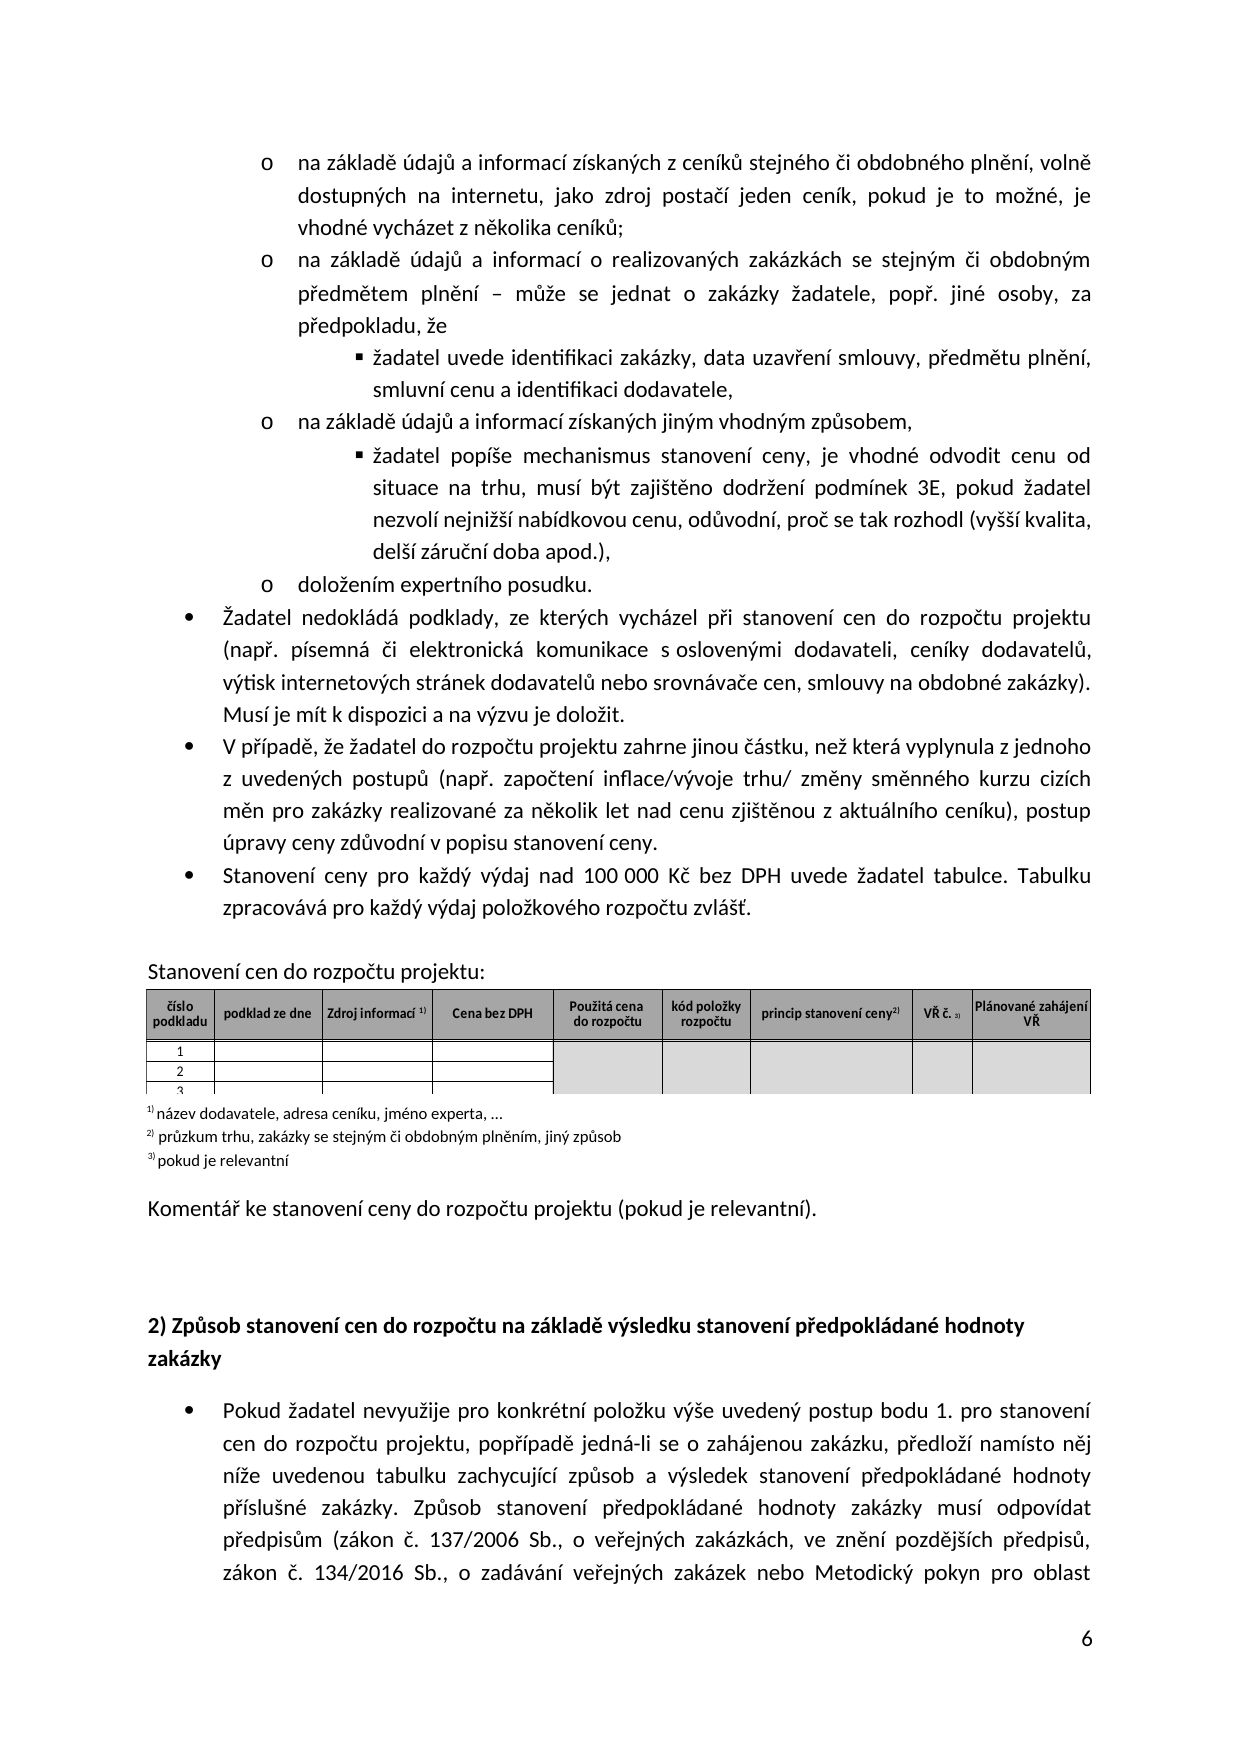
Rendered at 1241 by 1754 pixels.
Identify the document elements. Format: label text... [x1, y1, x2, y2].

list na základě údajů a informací získaných jiným vhodným způsobem, [260, 407, 1093, 437]
list žadatel popíše mechanismus stanovení ceny, je vhodné odvodit cenu od situace na trhu, musí být zajištěno dodržení podmínek 3E, pokud žadatel nezvolí nejnižší nabídkovou cenu, odůvodní, proč se tak rozhodl (vyšší kvalita, delší záruční doba apod.), [354, 441, 1093, 566]
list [185, 1397, 1093, 1586]
list V případě, že žadatel do rozpočtu projektu zahrne jinou částku, než která vyplynula z jednoho z uvedených postupů (např. započtení inflace/vývoje trhu/ změny směnného kurzu cizích měn pro zakázky realizované za několik let nad cenu zjištěnou z aktuálního ceníku), postup úpravy ceny zdůvodní v popisu stanovení ceny. [185, 732, 1093, 857]
text 1) název dodavatele, adresa ceníku, jméno experta, … [146, 1103, 1093, 1123]
text Stanovení cen do rozpočtu projektu: [148, 957, 1093, 985]
list Stanovení ceny pro každý výdaj nad 100 000 Kč bez DPH uvede žadatel tabulce. Tabulku zpracovává pro každý výdaj položkového rozpočtu zvlášť. [185, 861, 1093, 921]
text 2) Způsob stanovení cen do rozpočtu na základě výsledku stanovení předpokládané hodnoty zakázky [148, 1311, 1093, 1372]
list žadatel uvede identifikaci zakázky, data uzavření smlouvy, předmětu plnění, smluvní cenu a identifikaci dodavatele, [354, 343, 1093, 403]
text Komentář ke stanovení ceny do rozpočtu projektu (pokud je relevantní). [148, 1194, 1093, 1222]
list doložením expertního posudku. [260, 570, 1093, 599]
text 2) průzkum trhu, zakázky se stejným či obdobným plněním, jiný způsob [146, 1127, 1093, 1147]
text 3) pokud je relevantní [148, 1150, 1093, 1170]
list na základě údajů a informací získaných z ceníků stejného či obdobného plnění, volně dostupných na internetu, jako zdroj postačí jeden ceník, pokud je to možné, je vhodné vycházet z několika ceníků; [260, 148, 1093, 241]
list na základě údajů a informací o realizovaných zakázkách se stejným či obdobným předmětem plnění – může se jednat o zakázky žadatele, popř. jiné osoby, za předpokladu, že [260, 245, 1093, 339]
list Žadatel nedokládá podklady, ze kterých vycházel při stanovení cen do rozpočtu projektu (např. písemná či elektronická komunikace s oslovenými dodavateli, ceníky dodavatelů, výtisk internetových stránek dodavatelů nebo srovnávače cen, smlouvy na obdobné zakázky). Musí je mít k dispozici a na výzvu je doložit. [185, 603, 1093, 728]
